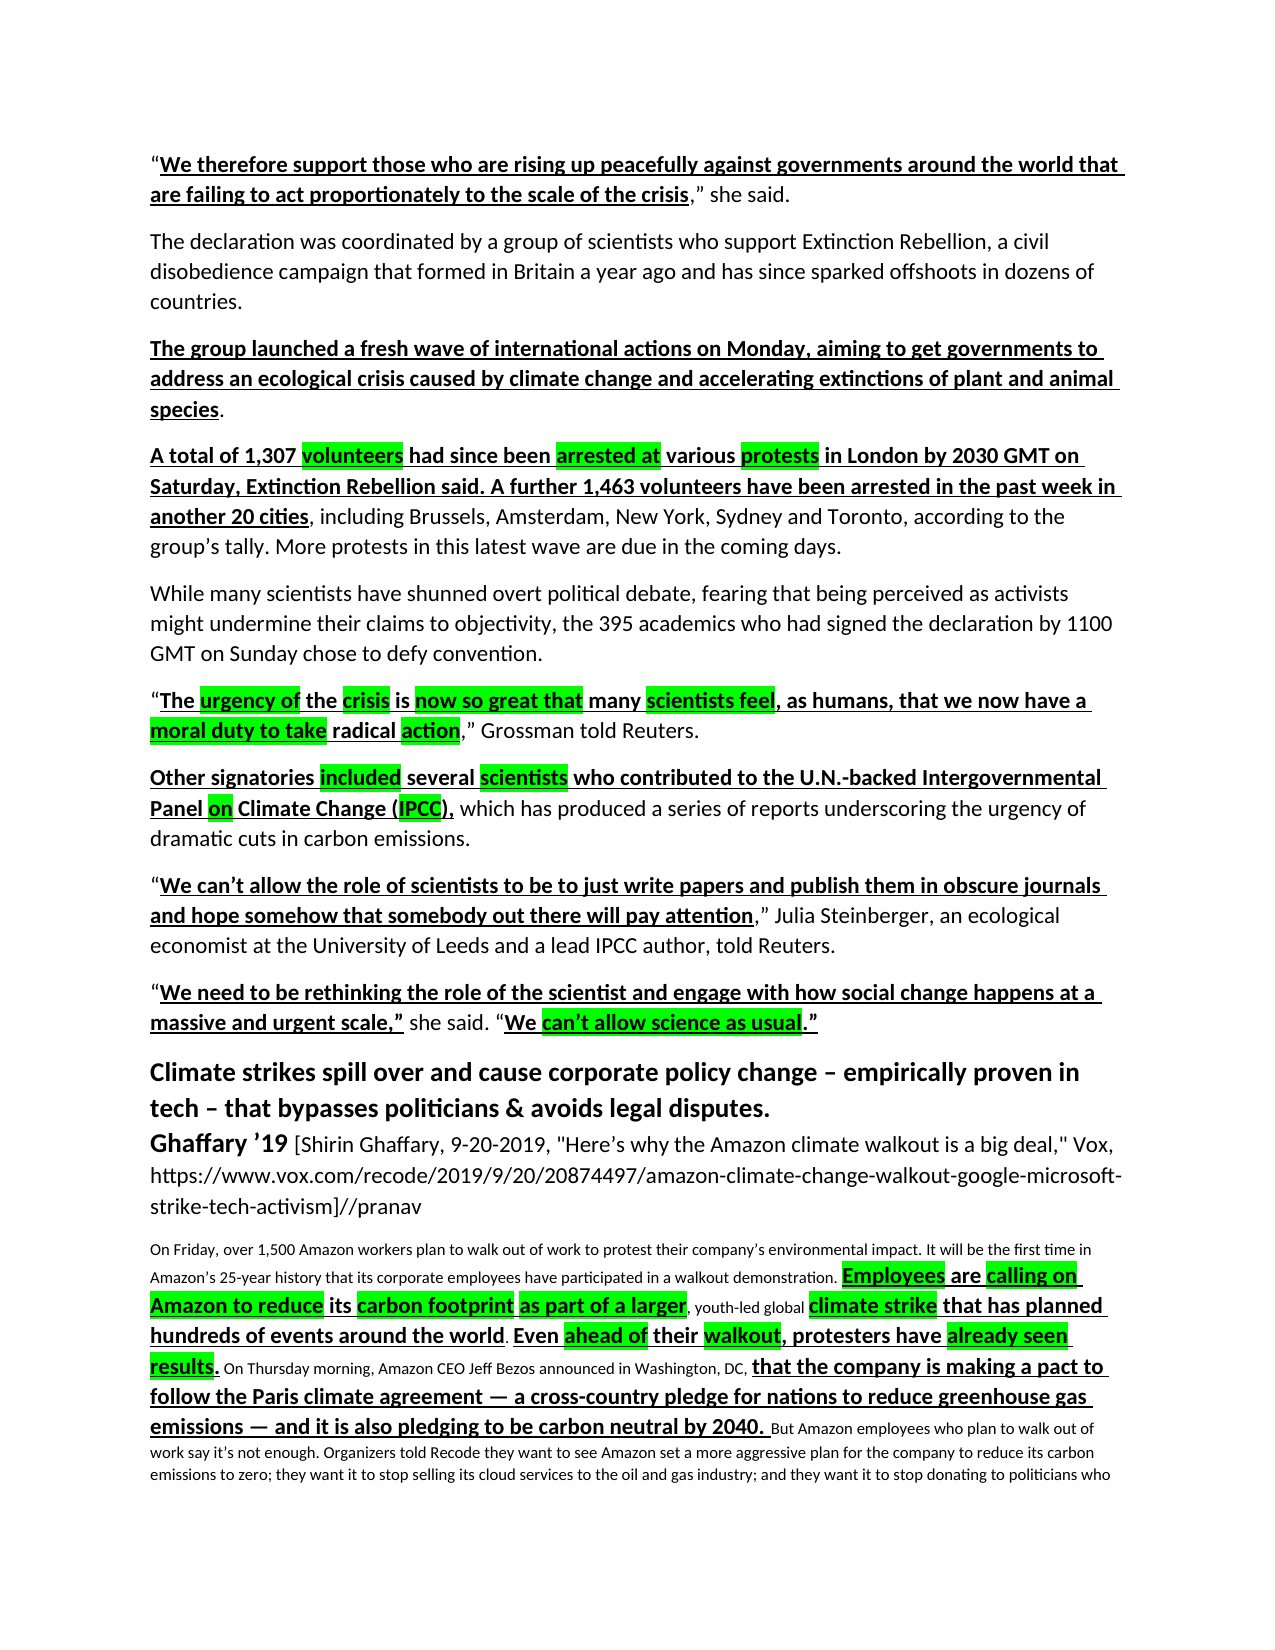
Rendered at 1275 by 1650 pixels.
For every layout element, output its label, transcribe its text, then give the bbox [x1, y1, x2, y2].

text While many scientists have shunned overt political debate, fearing that being perceived as activists might undermine their claims to objectivity, the 395 academics who had signed the declaration by 1100 GMT on Sunday chose to defy convention. [150, 579, 1125, 668]
text The group launched a fresh wave of international actions on Monday, aiming to get governments to address an ecological crisis caused by climate change and accelerating extinctions of plant and animal species. [150, 334, 1125, 423]
text Other signatories included several scientists who contributed to the U.N.-backed Intergovernmental Panel on Climate Change (IPCC), which has produced a series of reports underscoring the urgency of dramatic cuts in carbon emissions. [150, 763, 1125, 852]
text “The urgency of the crisis is now so great that many scientists feel, as humans, that we now have a moral duty to take radical action,” Grossman told Reuters. [150, 686, 1125, 745]
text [150, 1239, 1125, 1484]
text “We need to be rethinking the role of the scientist and engage with how social change happens at a massive and urgent scale,” she said. “We can’t allow science as usual.” [150, 978, 1125, 1036]
text The declaration was coordinated by a group of scientists who support Extinction Rebellion, a civil disobedience campaign that formed in Britain a year ago and has since sparked offshoots in dozens of countries. [150, 227, 1125, 316]
text “We can’t allow the role of scientists to be to just write papers and publish them in obscure journals and hope somehow that somebody out there will pay attention,” Julia Steinberger, an ecological economist at the University of Leeds and a lead IPCC author, told Reuters. [150, 871, 1125, 959]
text A total of 1,307 volunteers had since been arrested at various protests in London by 2030 GMT on Saturday, Extinction Rebellion said. A further 1,463 volunteers have been arrested in the past week in another 20 cities, including Brussels, Amsterdam, New York, Sydney and Toronto, according to the group’s tally. More protests in this latest wave are due in the coming days. [150, 442, 1125, 560]
text Ghaffary ’19 [Shirin Ghaffary, 9-20-2019, "Here’s why the Amazon climate walkout is a big deal," Vox, https://www.vox.com/recode/2019/9/20/20874497/amazon-climate-change-walkout-google-microsoft-strike-tech-activism]//pranav [150, 1126, 1125, 1220]
text Climate strikes spill over and cause corporate policy change – empirically proven in tech – that bypasses politicians & avoids legal disputes. [150, 1055, 1125, 1124]
text “We therefore support those who are rising up peacefully against governments around the world that are failing to act proportionately to the scale of the crisis,” she said. [150, 150, 1125, 208]
